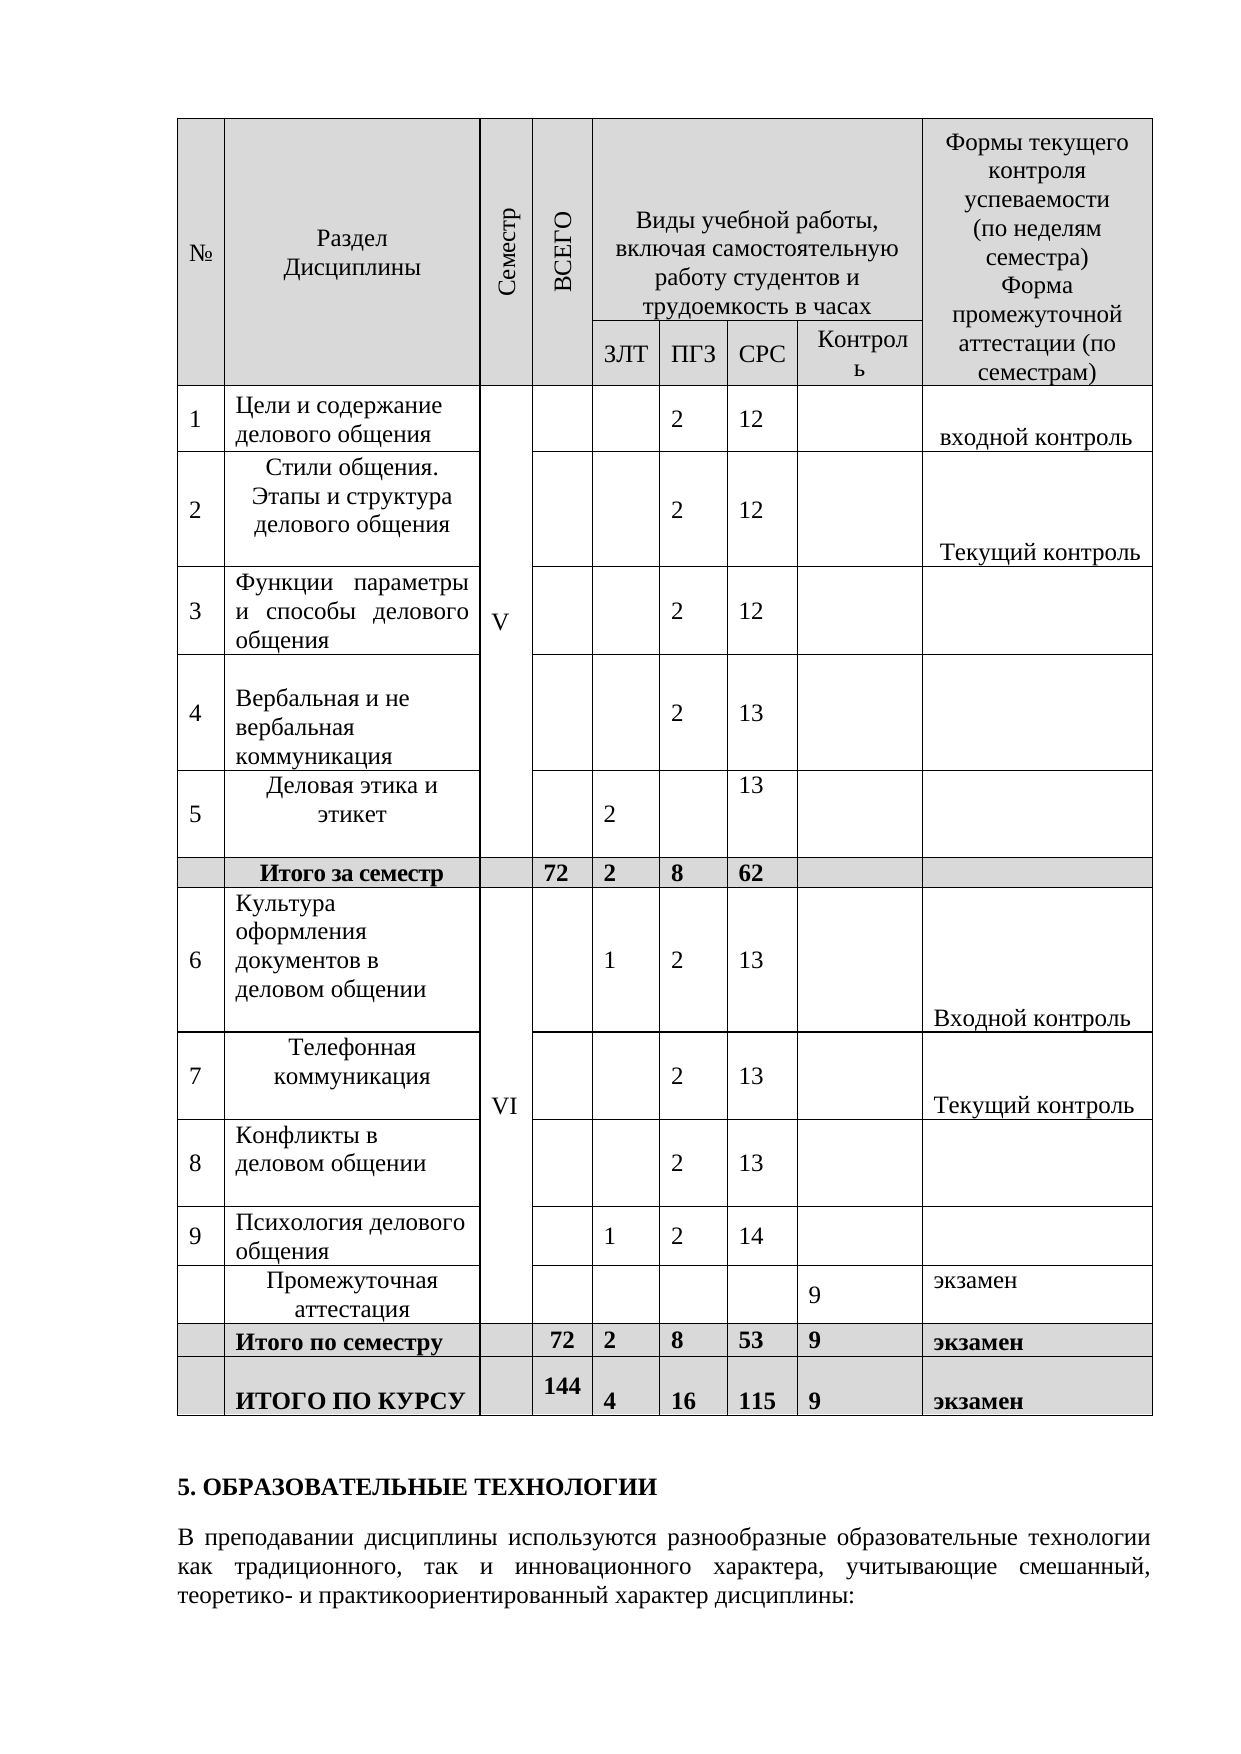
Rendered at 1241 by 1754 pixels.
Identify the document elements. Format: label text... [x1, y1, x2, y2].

table_cell [533, 1207, 592, 1264]
table_cell 144 [533, 1357, 592, 1414]
table_cell [481, 1324, 532, 1356]
table_cell 2 [660, 1033, 727, 1119]
table_cell [593, 567, 659, 653]
table_cell [481, 1357, 532, 1414]
table_header № [178, 119, 224, 385]
table_cell Деловая этика и этикет [225, 771, 479, 857]
table_cell Психология делового общения [225, 1207, 479, 1264]
table_cell [660, 1266, 727, 1323]
table_cell [593, 1120, 659, 1206]
table_cell [798, 1033, 922, 1119]
table_cell Итого по семестру [225, 1324, 479, 1356]
table_cell VI [481, 888, 532, 1323]
table_cell [533, 1266, 592, 1323]
text В преподавании дисциплины используются разнообразные образовательные технологии как традиционного, так и инновационного характера, учитывающие смешанный, теоретико- и практикоориентированный характер дисциплины: [177, 1522, 1152, 1608]
table_cell [798, 799, 922, 857]
table_header Семестр [481, 119, 532, 385]
table_cell 2 [660, 567, 727, 653]
table_cell [533, 567, 592, 653]
table_cell Входной контроль [923, 888, 1152, 1031]
table_cell [923, 567, 1152, 653]
table_cell 13 [728, 771, 797, 799]
table_cell [178, 1357, 224, 1414]
table_cell 13 [728, 888, 797, 1031]
table_cell 2 [660, 386, 727, 451]
table_cell [923, 771, 1152, 857]
table_cell 2 [593, 771, 659, 857]
table_cell [533, 452, 592, 566]
table_cell [533, 771, 592, 857]
table_cell 9 [798, 1324, 922, 1356]
table_cell V [481, 386, 532, 857]
table_cell [533, 888, 592, 1031]
table_header Виды учебной работы, включая самостоятельную работу студентов и трудоемкость в часах [593, 119, 922, 320]
table_cell [798, 888, 922, 1031]
table_cell 8 [660, 858, 727, 887]
table_cell 6 [178, 888, 224, 1031]
table_cell ИТОГО ПО КУРСУ [225, 1357, 479, 1414]
table_cell [923, 655, 1152, 769]
table_cell СРС [728, 321, 797, 385]
table_cell 13 [728, 655, 797, 769]
table_cell [178, 1266, 224, 1323]
table_cell [798, 1207, 922, 1264]
table_cell Цели и содержание делового общения [225, 386, 479, 451]
table_cell ЗЛТ [593, 321, 659, 385]
table_cell [798, 386, 922, 451]
table_cell 2 [178, 452, 224, 566]
table_cell 13 [728, 1033, 797, 1119]
table_cell 12 [728, 452, 797, 566]
table_cell [533, 386, 592, 451]
table_cell [178, 858, 224, 887]
table_cell [798, 1120, 922, 1206]
table_cell Конфликты в деловом общении [225, 1120, 479, 1206]
table_cell 7 [178, 1033, 224, 1119]
text 5. ОБРАЗОВАТЕЛЬНЫЕ ТЕХНОЛОГИИ [177, 1472, 1152, 1501]
table_cell [593, 1266, 659, 1323]
table_cell 8 [178, 1120, 224, 1206]
table_cell [728, 1266, 797, 1323]
table_cell 13 [728, 1120, 797, 1206]
table_header ВСЕГО [533, 119, 592, 385]
table_cell [593, 452, 659, 566]
table_cell Телефонная коммуникация [225, 1033, 479, 1119]
table_cell 5 [178, 771, 224, 857]
table_cell [593, 655, 659, 769]
table_cell [178, 1324, 224, 1356]
table_cell 1 [178, 386, 224, 451]
table_cell 2 [593, 858, 659, 887]
table_cell [533, 1120, 592, 1206]
table_cell [798, 655, 922, 769]
table_cell 115 [728, 1357, 797, 1414]
table_cell [728, 799, 797, 857]
table_cell ПГЗ [660, 321, 727, 385]
table_cell [533, 1033, 592, 1119]
table_cell 2 [660, 655, 727, 769]
table_cell 9 [178, 1207, 224, 1264]
table_cell 2 [660, 1120, 727, 1206]
table_cell Культура оформления документов в деловом общении [225, 888, 479, 1031]
table_cell 2 [660, 452, 727, 566]
table_cell 72 [533, 858, 592, 887]
table_cell 2 [593, 1324, 659, 1356]
table_cell [660, 771, 727, 857]
table_cell 1 [593, 888, 659, 1031]
table_cell Текущий контроль [923, 452, 1152, 566]
table_cell экзамен [923, 1324, 1152, 1356]
table_cell 12 [728, 386, 797, 451]
table_cell [923, 858, 1152, 887]
table_cell 2 [660, 1207, 727, 1264]
table_cell [481, 858, 532, 887]
table_cell экзамен [923, 1357, 1152, 1414]
table_cell 62 [728, 858, 797, 887]
table_cell [923, 1207, 1152, 1264]
table_cell 4 [593, 1357, 659, 1414]
table_cell [593, 1033, 659, 1119]
table_cell 3 [178, 567, 224, 653]
table_cell [798, 452, 922, 566]
table_cell Контроль [798, 321, 922, 385]
table_cell Промежуточная аттестация [225, 1266, 479, 1323]
table_cell 9 [798, 1266, 922, 1323]
table_cell [798, 858, 922, 887]
table_cell Стили общения. Этапы и структура делового общения [225, 452, 479, 566]
table_cell [593, 386, 659, 451]
table_cell 16 [660, 1357, 727, 1414]
table_cell 14 [728, 1207, 797, 1264]
table_cell входной контроль [923, 386, 1152, 451]
table_cell 53 [728, 1324, 797, 1356]
table_cell Итого за семестр [225, 858, 479, 887]
table_cell 4 [178, 655, 224, 769]
table_cell 1 [593, 1207, 659, 1264]
table_cell 72 [533, 1324, 592, 1356]
table_cell [798, 567, 922, 653]
table_cell Вербальная и не вербальная коммуникация [225, 655, 479, 769]
table_cell 2 [660, 888, 727, 1031]
table_cell [533, 655, 592, 769]
table_header Формы текущего контроля успеваемости (по неделям семестра) Форма промежуточной аттестации (по семестрам) [923, 119, 1152, 385]
table_header Раздел Дисциплины [225, 119, 479, 385]
table_cell Функции параметры и способы делового общения [225, 567, 479, 653]
table_cell [923, 1120, 1152, 1206]
table_cell 12 [728, 567, 797, 653]
table_cell Текущий контроль [923, 1033, 1152, 1119]
table_cell экзамен [923, 1266, 1152, 1323]
table_cell 9 [798, 1357, 922, 1414]
table_cell 8 [660, 1324, 727, 1356]
table_cell [798, 771, 922, 799]
